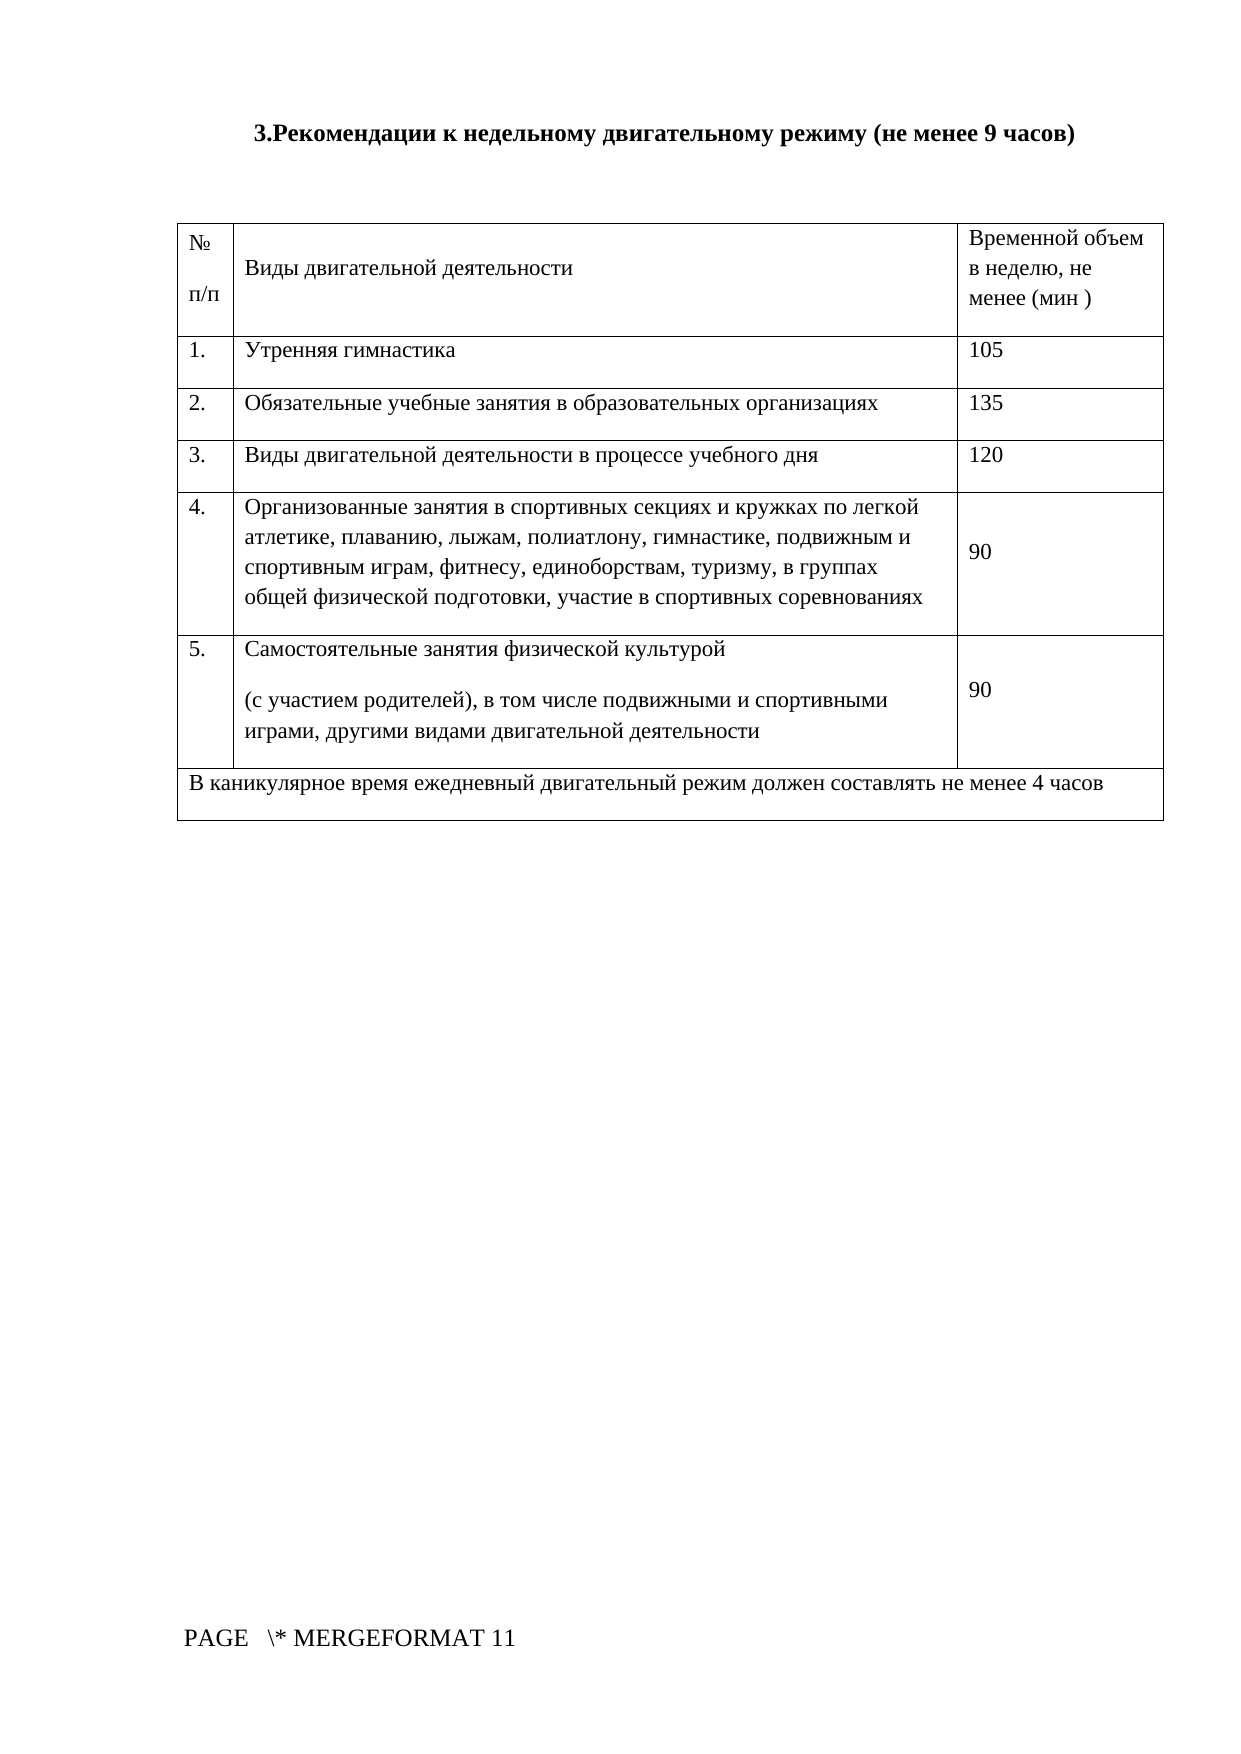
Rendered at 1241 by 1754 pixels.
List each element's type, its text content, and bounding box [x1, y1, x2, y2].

table_cell Виды двигательной деятельности в процессе учебного дня [234, 441, 957, 492]
table_cell В каникулярное время ежедневный двигательный режим должен составлять не менее 4 часов [178, 769, 1163, 820]
table_header Временной объем в неделю, не менее (мин ) [958, 224, 1163, 336]
table_cell Обязательные учебные занятия в образовательных организациях [234, 389, 957, 440]
table_cell 90 [958, 493, 1163, 634]
table_cell 3. [178, 441, 233, 492]
table_cell Самостоятельные занятия физической культурой (с участием родителей), в том числе подвижными и спортивными играми, другими видами двигательной деятельности [234, 636, 957, 768]
table_cell 1. [178, 337, 233, 388]
text 3.Рекомендации к недельному двигательному режиму (не менее 9 часов) [177, 118, 1152, 147]
table_cell Утренняя гимнастика [234, 337, 957, 388]
table_header № п/п [178, 224, 233, 336]
table_cell 105 [958, 337, 1163, 388]
table_cell 120 [958, 441, 1163, 492]
table_header Виды двигательной деятельности [234, 224, 957, 336]
table_cell 4. [178, 493, 233, 634]
table_cell 2. [178, 389, 233, 440]
table_cell 5. [178, 636, 233, 768]
table_cell 135 [958, 389, 1163, 440]
table_cell 90 [958, 636, 1163, 768]
table_cell Организованные занятия в спортивных секциях и кружках по легкой атлетике, плаванию, лыжам, полиатлону, гимнастике, подвижным и спортивным играм, фитнесу, единоборствам, туризму, в группах общей физической подготовки, участие в спортивных соревнованиях [234, 493, 957, 634]
